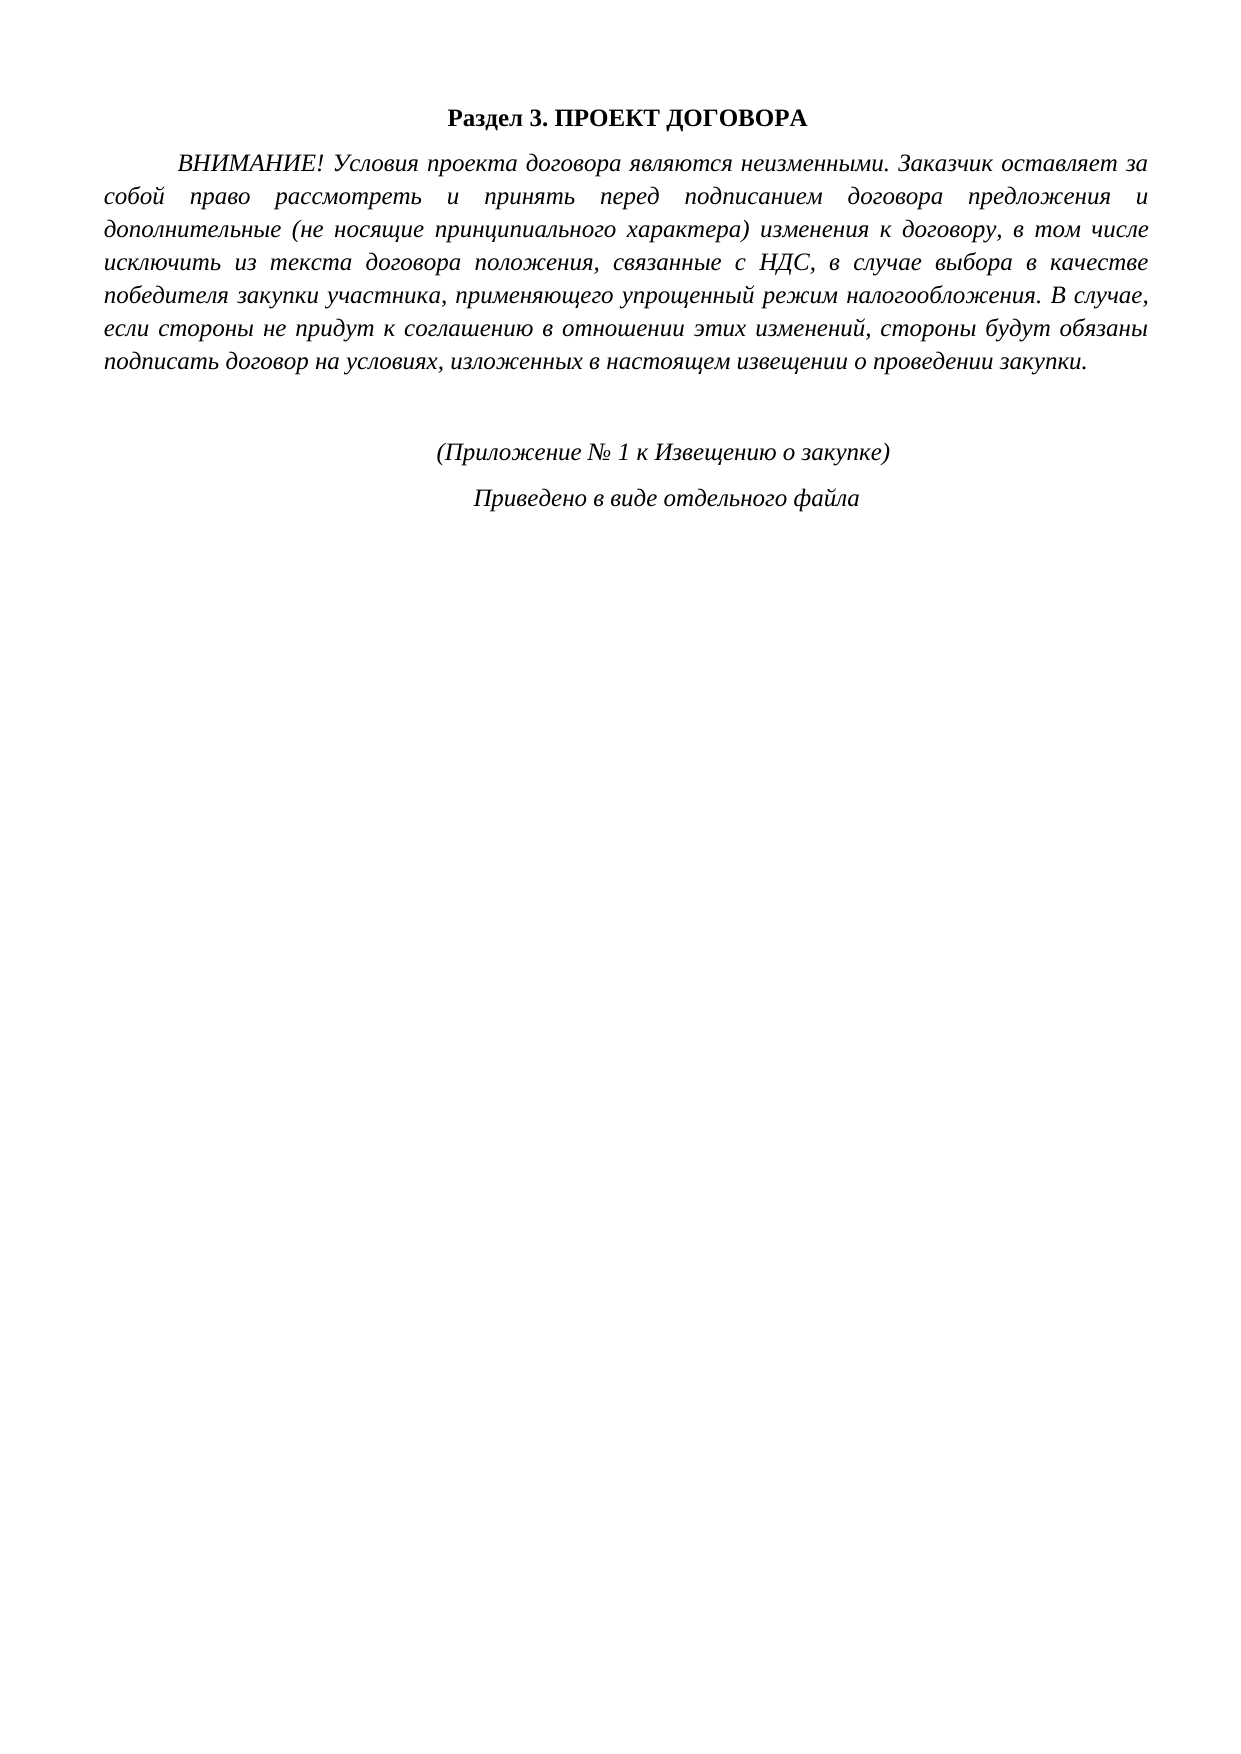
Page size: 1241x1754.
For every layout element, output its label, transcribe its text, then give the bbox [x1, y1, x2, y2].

text (Приложение № 1 к Извещению о закупке) [103, 437, 1152, 466]
text Раздел 3. ПРОЕКТ ДОГОВОРА [103, 103, 1152, 131]
text ВНИМАНИЕ! Условия проекта договора являются неизменными. Заказчик оставляет за собой право рассмотреть и принять перед подписанием договора предложения и дополнительные (не носящие принципиального характера) изменения к договору, в том числе исключить из текста договора положения, связанные с НДС, в случае выбора в качестве победителя закупки участника, применяющего упрощенный режим налогообложения. В случае, если стороны не придут к соглашению в отношении этих изменений, стороны будут обязаны подписать договор на условиях, изложенных в настоящем извещении о проведении закупки. [103, 148, 1152, 375]
text Приведено в виде отдельного файла [103, 483, 1152, 512]
